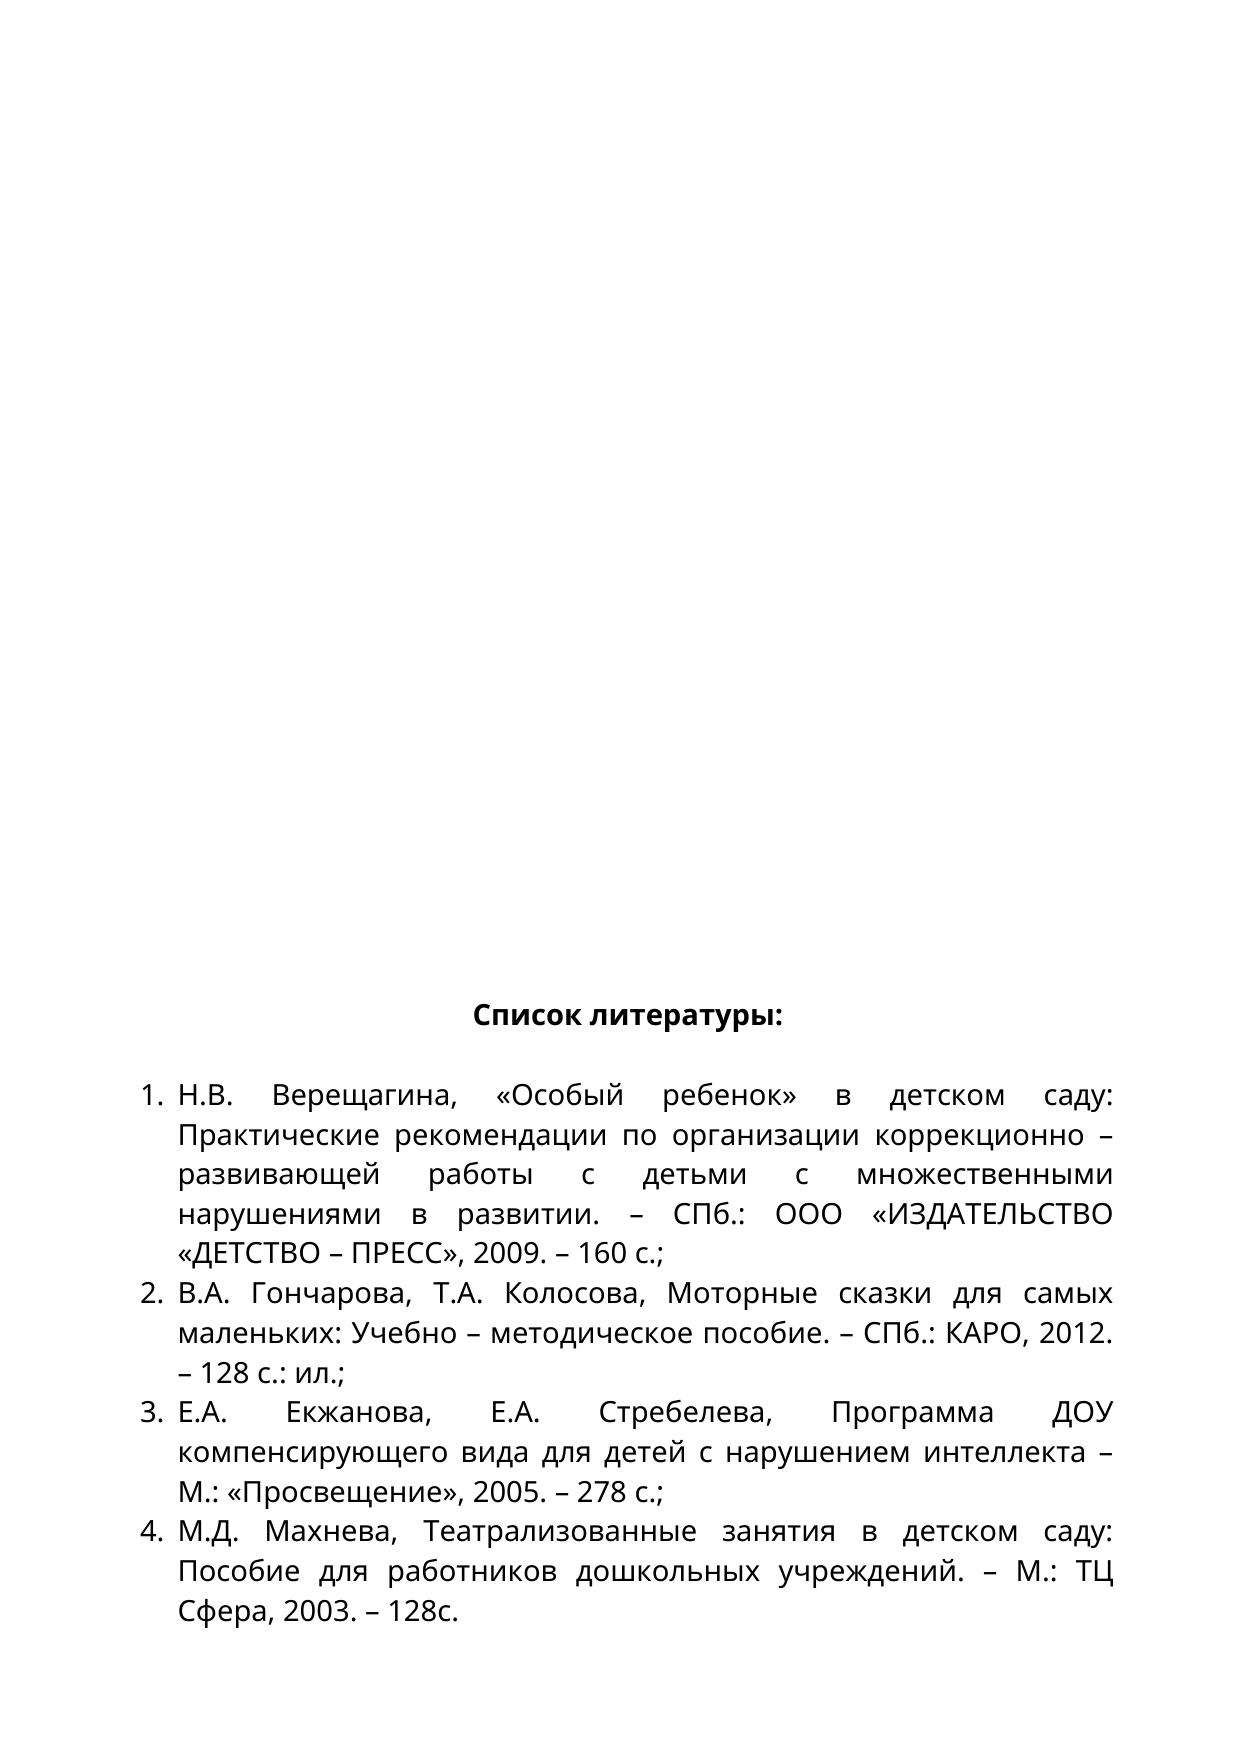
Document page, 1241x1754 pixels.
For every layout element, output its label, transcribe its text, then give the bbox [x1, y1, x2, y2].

list М.Д. Махнева, Театрализованные занятия в детском саду: Пособие для работников дошкольных учреждений. – М.: ТЦ Сфера, 2003. – 128с. [177, 1511, 1152, 1630]
list В.А. Гончарова, Т.А. Колосова, Моторные сказки для самых маленьких: Учебно – методическое пособие. – СПб.: КАРО, 2012. – 128 с.: ил.; [177, 1272, 1152, 1392]
list Е.А. Екжанова, Е.А. Стребелева, Программа ДОУ компенсирующего вида для детей с нарушением интеллекта – М.: «Просвещение», 2005. – 278 с.; [177, 1392, 1152, 1511]
text Список литературы: [177, 995, 1152, 1034]
list Н.В. Верещагина, «Особый ребенок» в детском саду: Практические рекомендации по организации коррекционно – развивающей работы с детьми с множественными нарушениями в развитии. – СПб.: ООО «ИЗДАТЕЛЬСТВО «ДЕТСТВО – ПРЕСС», 2009. – 160 с.; [177, 1074, 1152, 1272]
